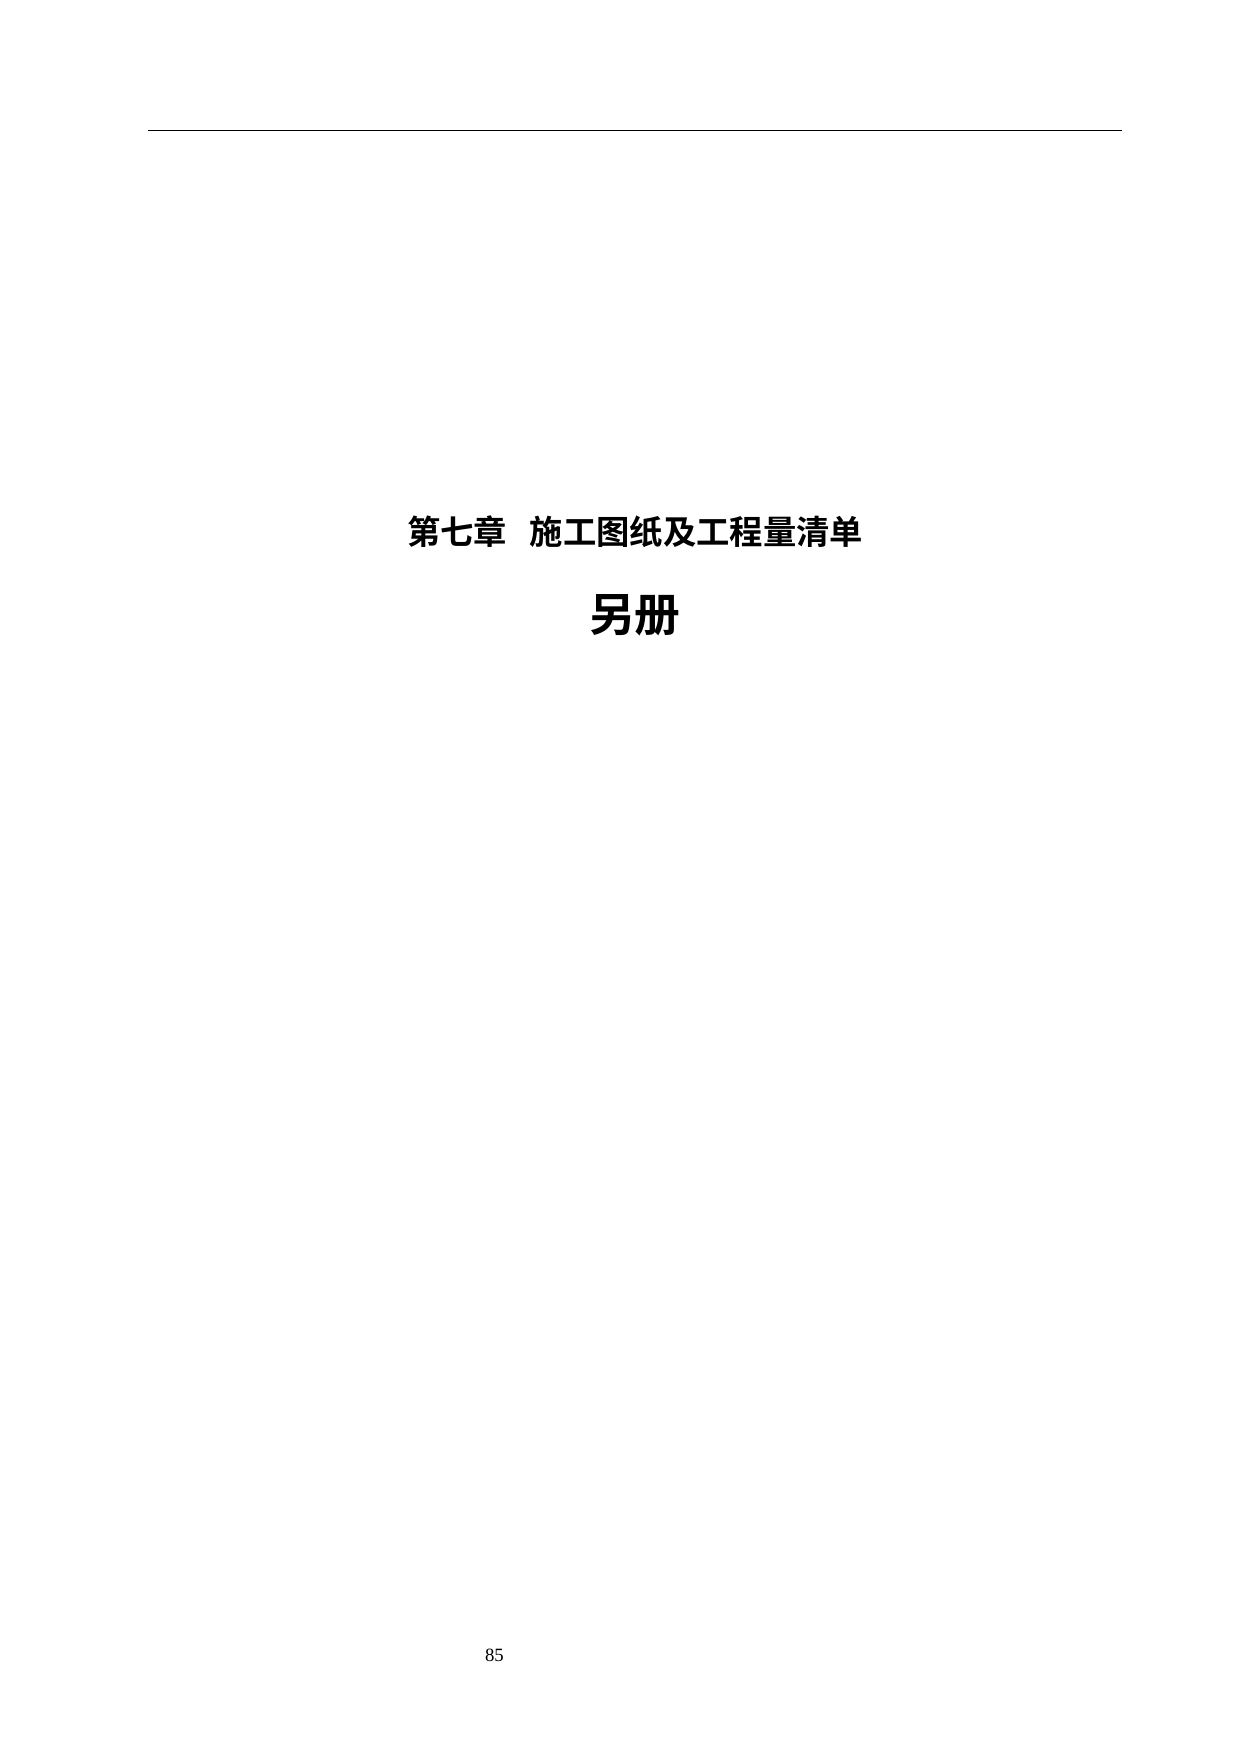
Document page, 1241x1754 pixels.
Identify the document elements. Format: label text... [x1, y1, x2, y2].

text 另册 [148, 578, 1122, 645]
text 第七章 施工图纸及工程量清单 [148, 506, 1122, 554]
